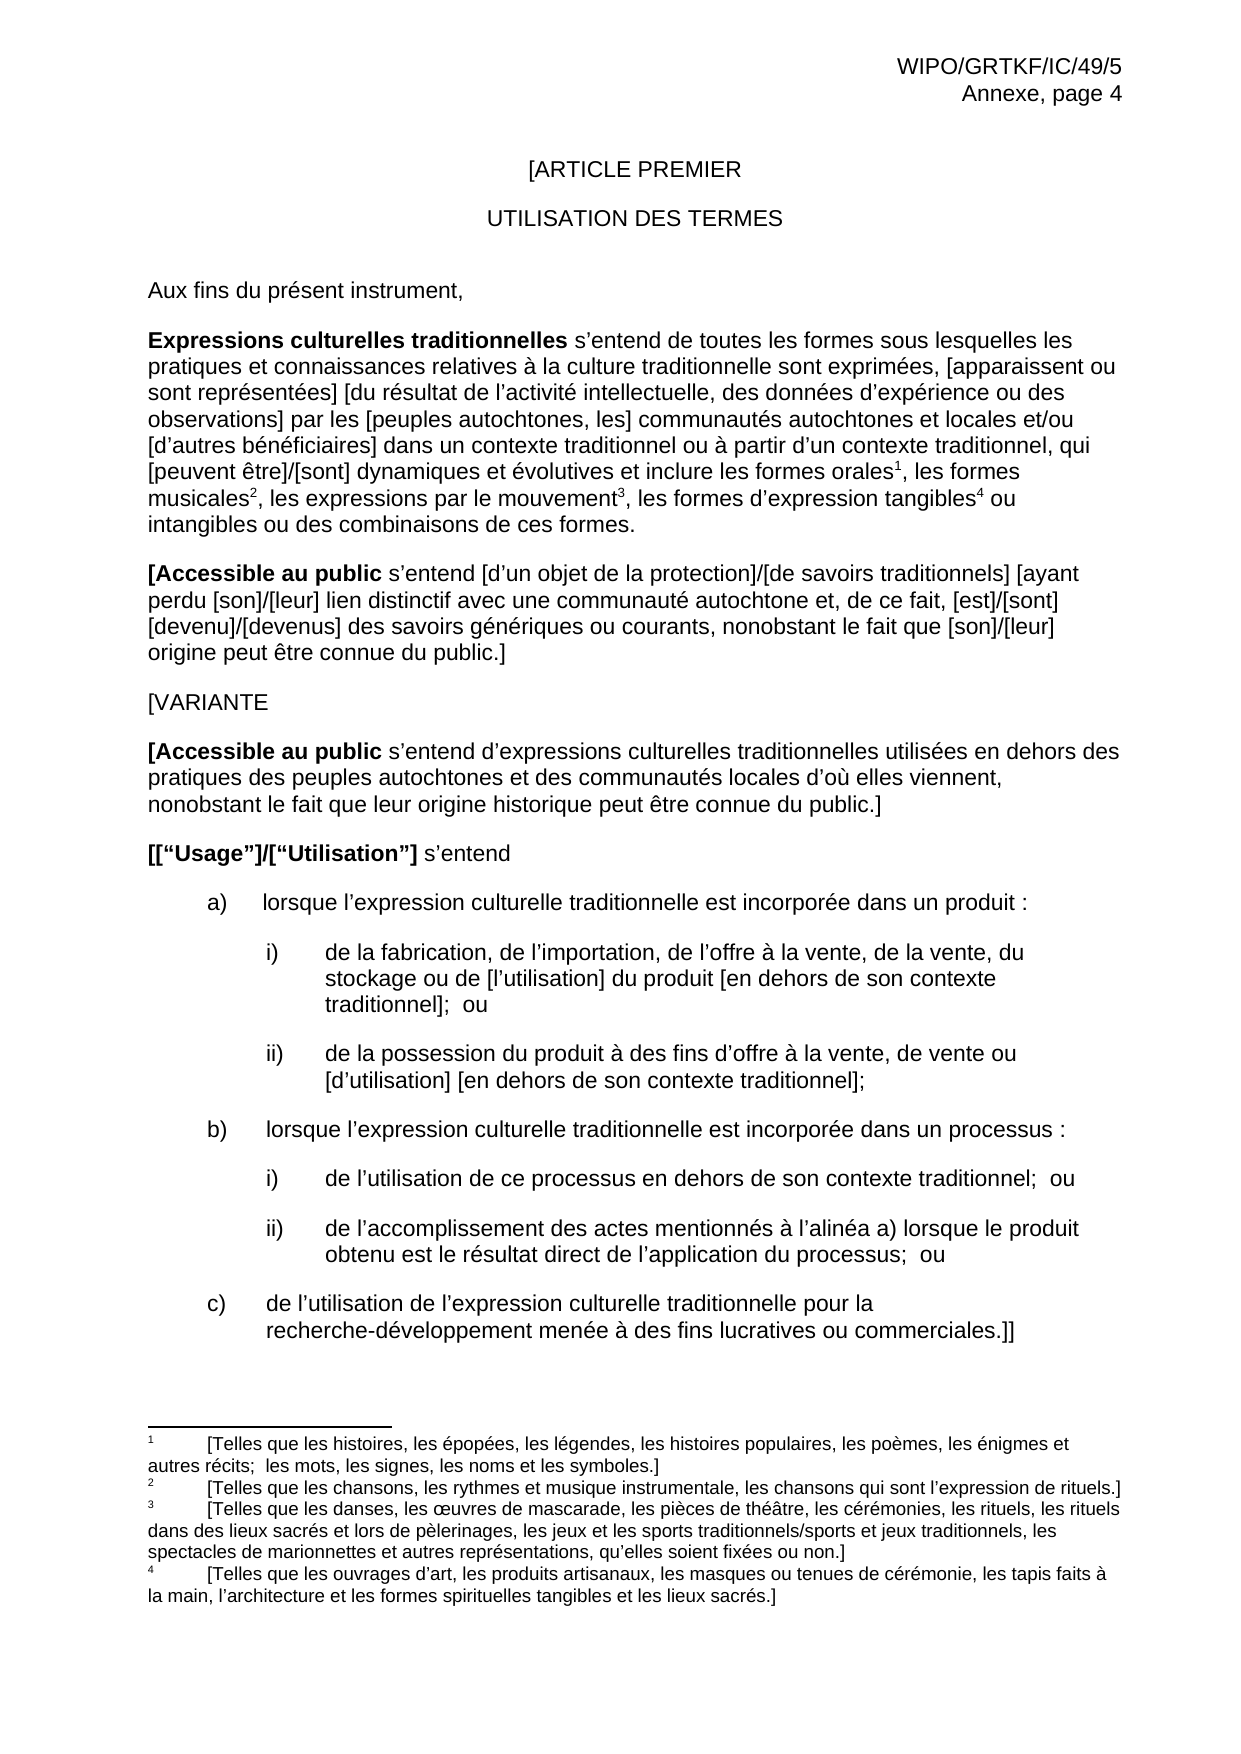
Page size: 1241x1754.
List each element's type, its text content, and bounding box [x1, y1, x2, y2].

text Expressions culturelles traditionnelles s’entend de toutes les formes sous lesquelles les pratiques et connaissances relatives à la culture traditionnelle sont exprimées, [apparaissent ou sont représentées] [du résultat de l’activité intellectuelle, des données d’expérience ou des observations] par les [peuples autochtones, les] communautés autochtones et locales et/ou [d’autres bénéficiaires] dans un contexte traditionnel ou à partir d’un contexte traditionnel, qui [peuvent être]/[sont] dynamiques et évolutives et inclure les formes orales, les formes musicales, les expressions par le mouvement, les formes d’expression tangibles ou intangibles ou des combinaisons de ces formes. [148, 327, 1122, 537]
text ii) de l’accomplissement des actes mentionnés à l’alinéa a) lorsque le produit obtenu est le résultat direct de l’application du processus; ou [266, 1214, 1122, 1267]
text [Article premier [148, 156, 1122, 182]
list lorsque l’expression culturelle traditionnelle est incorporée dans un produit : [207, 889, 1122, 916]
text i) de la fabrication, de l’importation, de l’offre à la vente, de la vente, du stockage ou de [l’utilisation] du produit [en dehors de son contexte traditionnel]; ou [266, 938, 1122, 1017]
text ii) de la possession du produit à des fins d’offre à la vente, de vente ou [d’utilisation] [en dehors de son contexte traditionnel]; [266, 1040, 1122, 1093]
text [Accessible au public s’entend [d’un objet de la protection]/[de savoirs traditionnels] [ayant perdu [son]/[leur] lien distinctif avec une communauté autochtone et, de ce fait, [est]/[sont] [devenu]/[devenus] des savoirs génériques ou courants, nonobstant le fait que [son]/[leur] origine peut être connue du public.] [148, 560, 1122, 666]
text Utilisation des termes [148, 205, 1122, 231]
list de l’utilisation de l’expression culturelle traditionnelle pour la recherche-développement menée à des fins lucratives ou commerciales.]] [207, 1290, 1122, 1343]
text Aux fins du présent instrument, [148, 277, 1122, 304]
list lorsque l’expression culturelle traditionnelle est incorporée dans un processus : [207, 1116, 1122, 1142]
text i) de l’utilisation de ce processus en dehors de son contexte traditionnel; ou [266, 1165, 1122, 1192]
text [Accessible au public s’entend d’expressions culturelles traditionnelles utilisées en dehors des pratiques des peuples autochtones et des communautés locales d’où elles viennent, nonobstant le fait que leur origine historique peut être connue du public.] [148, 738, 1122, 817]
text [VARIANTE [148, 689, 1122, 715]
text [[“Usage”]/[“Utilisation”] s’entend [148, 840, 1122, 866]
